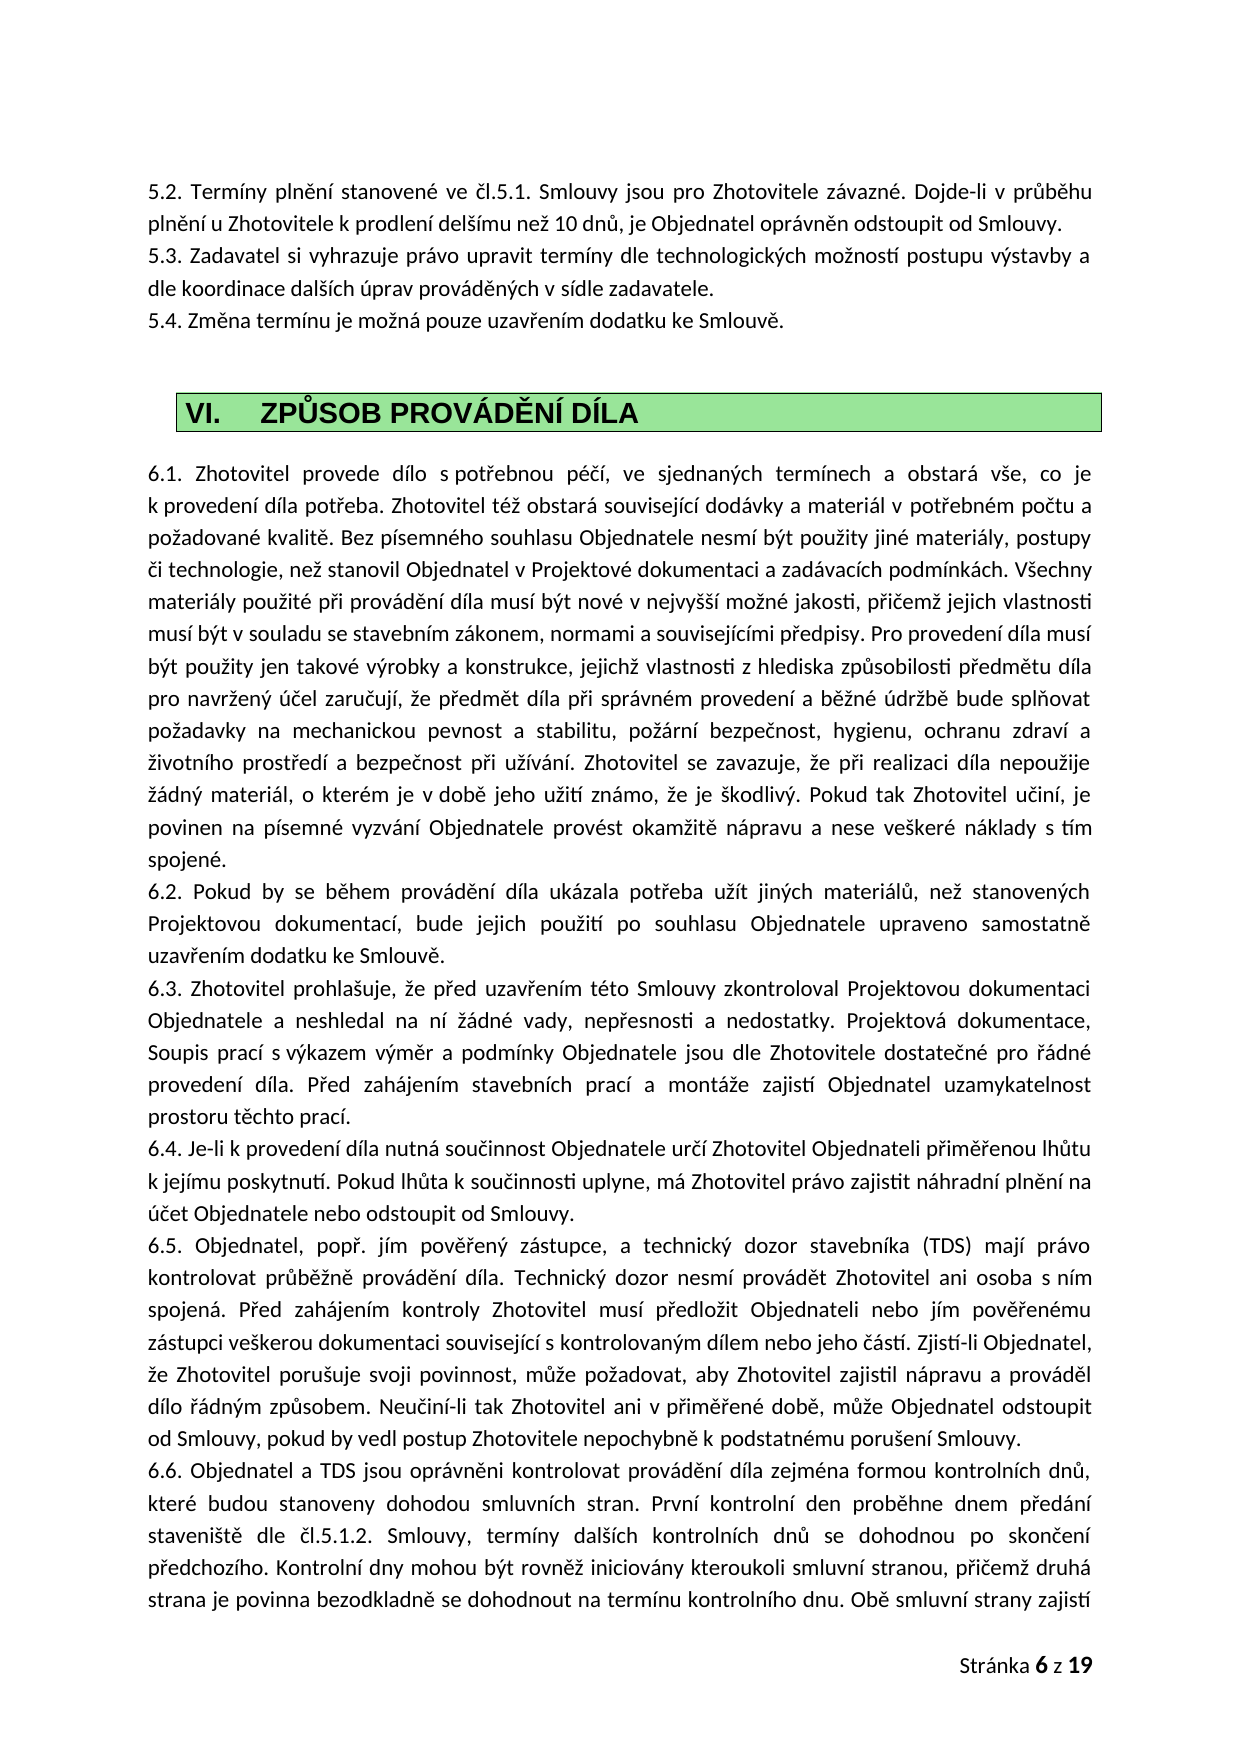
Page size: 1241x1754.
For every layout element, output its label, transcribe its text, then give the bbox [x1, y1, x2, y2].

text 6.1. Zhotovitel provede dílo s potřebnou péčí, ve sjednaných termínech a obstará vše, co je k provedení díla potřeba. Zhotovitel též obstará související dodávky a materiál v potřebném počtu a požadované kvalitě. Bez písemného souhlasu Objednatele nesmí být použity jiné materiály, postupy či technologie, než stanovil Objednatel v Projektové dokumentaci a zadávacích podmínkách. Všechny materiály použité při provádění díla musí být nové v nejvyšší možné jakosti, přičemž jejich vlastnosti musí být v souladu se stavebním zákonem, normami a souvisejícími předpisy. Pro provedení díla musí být použity jen takové výrobky a konstrukce, jejichž vlastnosti z hlediska způsobilosti předmětu díla pro navržený účel zaručují, že předmět díla při správném provedení a běžné údržbě bude splňovat požadavky na mechanickou pevnost a stabilitu, požární bezpečnost, hygienu, ochranu zdraví a životního prostředí a bezpečnost při užívání. Zhotovitel se zavazuje, že při realizaci díla nepoužije žádný materiál, o kterém je v době jeho užití známo, že je škodlivý. Pokud tak Zhotovitel učiní, je povinen na písemné vyzvání Objednatele provést okamžitě nápravu a nese veškeré náklady s tím spojené. [148, 459, 1092, 873]
text 5.3. Zadavatel si vyhrazuje právo upravit termíny dle technologických možností postupu výstavby a dle koordinace dalších úprav prováděných v sídle zadavatele. [148, 242, 1092, 302]
text 6.4. Je-li k provedení díla nutná součinnost Objednatele určí Zhotovitel Objednateli přiměřenou lhůtu k jejímu poskytnutí. Pokud lhůta k součinnosti uplyne, má Zhotovitel právo zajistit náhradní plnění na účet Objednatele nebo odstoupit od Smlouvy. [148, 1134, 1092, 1227]
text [148, 1456, 1092, 1613]
text 6.2. Pokud by se během provádění díla ukázala potřeba užít jiných materiálů, než stanovených Projektovou dokumentací, bude jejich použití po souhlasu Objednatele upraveno samostatně uzavřením dodatku ke Smlouvě. [148, 877, 1092, 969]
list ZPŮSOB PROVÁDĚNÍ DÍLA [177, 394, 1101, 431]
text 5.4. Změna termínu je možná pouze uzavřením dodatku ke Smlouvě. [148, 306, 1092, 334]
text 5.2. Termíny plnění stanovené ve čl.5.1. Smlouvy jsou pro Zhotovitele závazné. Dojde-li v průběhu plnění u Zhotovitele k prodlení delšímu než 10 dnů, je Objednatel oprávněn odstoupit od Smlouvy. [148, 177, 1092, 237]
text 6.5. Objednatel, popř. jím pověřený zástupce, a technický dozor stavebníka (TDS) mají právo kontrolovat průběžně provádění díla. Technický dozor nesmí provádět Zhotovitel ani osoba s ním spojená. Před zahájením kontroly Zhotovitel musí předložit Objednateli nebo jím pověřenému zástupci veškerou dokumentaci související s kontrolovaným dílem nebo jeho částí. Zjistí-li Objednatel, že Zhotovitel porušuje svoji povinnost, může požadovat, aby Zhotovitel zajistil nápravu a prováděl dílo řádným způsobem. Neučiní-li tak Zhotovitel ani v přiměřené době, může Objednatel odstoupit od Smlouvy, pokud by vedl postup Zhotovitele nepochybně k podstatnému porušení Smlouvy. [148, 1231, 1092, 1452]
text 6.3. Zhotovitel prohlašuje, že před uzavřením této Smlouvy zkontroloval Projektovou dokumentaci Objednatele a neshledal na ní žádné vady, nepřesnosti a nedostatky. Projektová dokumentace, Soupis prací s výkazem výměr a podmínky Objednatele jsou dle Zhotovitele dostatečné pro řádné provedení díla. Před zahájením stavebních prací a montáže zajistí Objednatel uzamykatelnost prostoru těchto prací. [148, 974, 1092, 1130]
